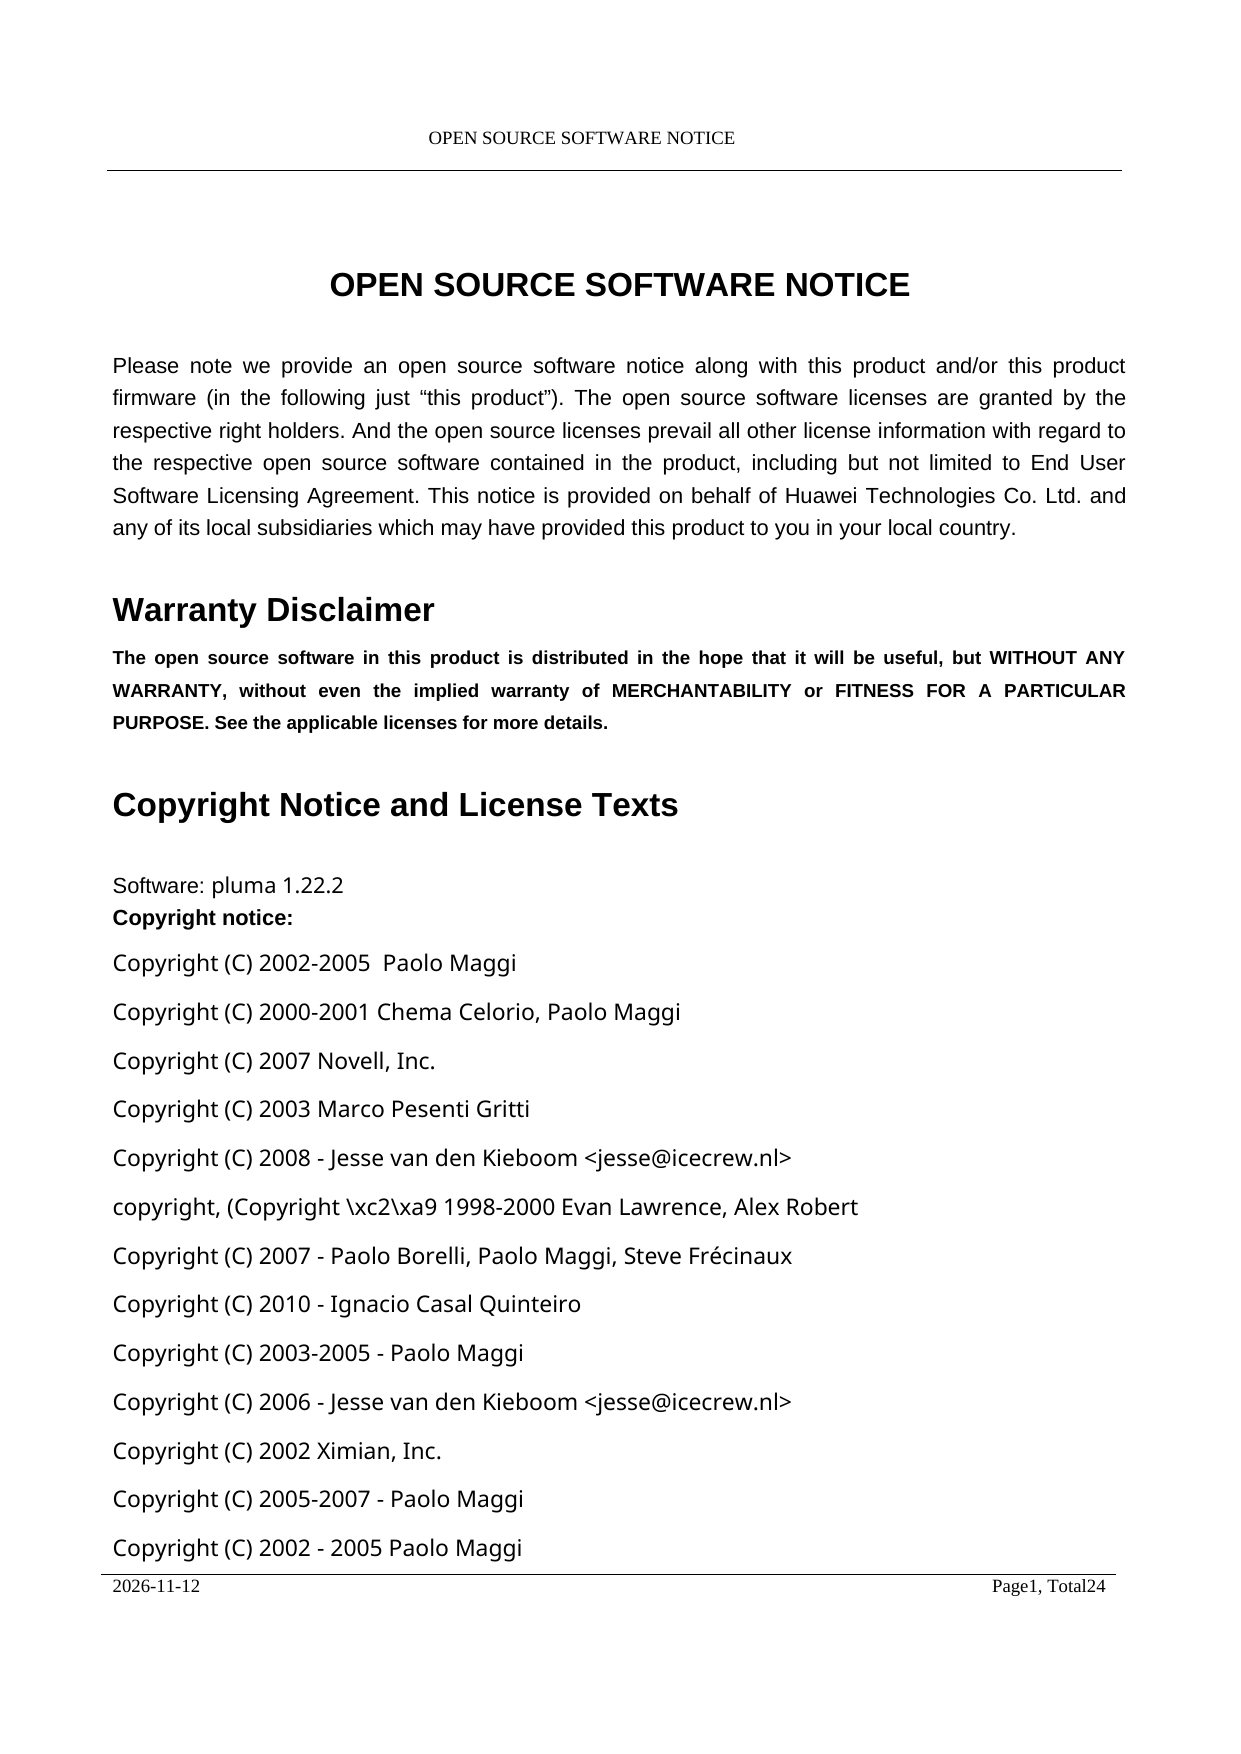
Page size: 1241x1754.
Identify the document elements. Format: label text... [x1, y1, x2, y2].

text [112, 947, 1128, 1564]
text Copyright Notice and License Texts [112, 771, 1128, 836]
text Software: pluma 1.22.2 [112, 869, 1128, 901]
text Please note we provide an open source software notice along with this product and/or this product firmware (in the following just “this product”). The open source software licenses are granted by the respective right holders. And the open source licenses prevail all other license information with regard to the respective open source software contained in the product, including but not limited to End User Software Licensing Agreement. This notice is provided on behalf of Huawei Technologies Co. Ltd. and any of its local subsidiaries which may have provided this product to you in your local country. [112, 349, 1128, 544]
text Warranty Disclaimer [112, 576, 1128, 641]
text Copyright notice: [112, 901, 1128, 934]
text OPEN SOURCE SOFTWARE NOTICE [112, 251, 1128, 316]
text The open source software in this product is distributed in the hope that it will be useful, but WITHOUT ANY WARRANTY, without even the implied warranty of MERCHANTABILITY or FITNESS FOR A PARTICULAR PURPOSE. See the applicable licenses for more details. [112, 641, 1128, 739]
